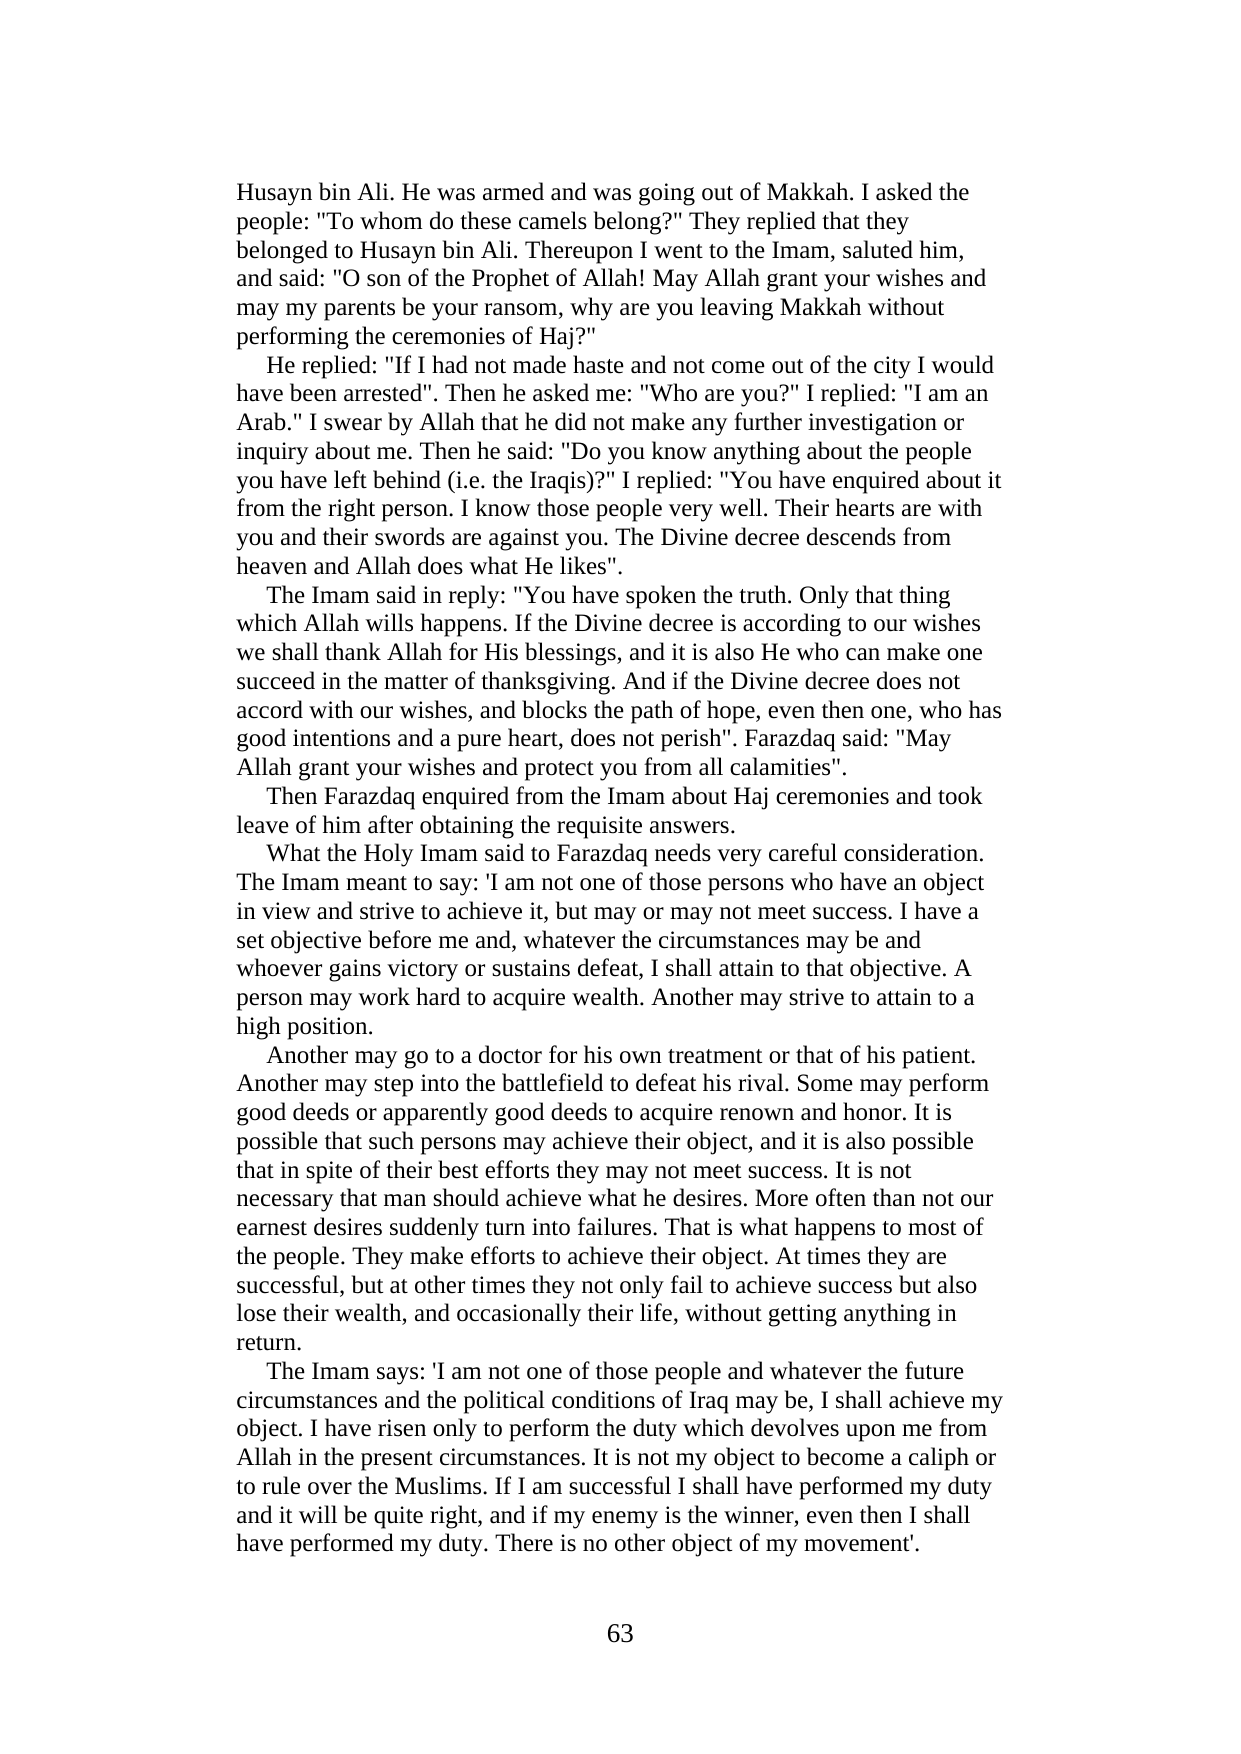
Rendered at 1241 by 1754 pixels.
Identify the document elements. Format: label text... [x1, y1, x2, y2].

text He replied: "If I had not made haste and not come out of the city I would have been arrested". Then he asked me: "Who are you?" I replied: "I am an Arab." I swear by Allah that he did not make any further investigation or inquiry about me. Then he said: "Do you know anything about the people you have left behind (i.e. the Iraqis)?" I replied: "You have enquired about it from the right person. I know those people very well. Their hearts are with you and their swords are against you. The Divine decree descends from heaven and Allah does what He likes". [236, 350, 1004, 580]
text What the Holy Imam said to Farazdaq needs very careful consideration. The Imam meant to say: 'I am not one of those persons who have an object in view and strive to achieve it, but may or may not meet success. I have a set objective before me and, whatever the circumstances may be and whoever gains victory or sustains defeat, I shall attain to that objective. A person may work hard to acquire wealth. Another may strive to attain to a high position. [236, 838, 1004, 1040]
text The Imam said in reply: "You have spoken the truth. Only that thing which Allah wills happens. If the Divine decree is according to our wishes we shall thank Allah for His blessings, and it is also He who can make one succeed in the matter of thanksgiving. And if the Divine decree does not accord with our wishes, and blocks the path of hope, even then one, who has good intentions and a pure heart, does not perish". Farazdaq said: "May Allah grant your wishes and protect you from all calamities". [236, 580, 1004, 781]
text Another may go to a doctor for his own treatment or that of his patient. Another may step into the battlefield to defeat his rival. Some may perform good deeds or apparently good deeds to acquire renown and honor. It is possible that such persons may achieve their object, and it is also possible that in spite of their best efforts they may not meet success. It is not necessary that man should achieve what he desires. More often than not our earnest desires suddenly turn into failures. That is what happens to most of the people. They make efforts to achieve their object. At times they are successful, but at other times they not only fail to achieve success but also lose their wealth, and occasionally their life, without getting anything in return. [236, 1040, 1004, 1356]
text The Imam says: 'I am not one of those people and whatever the future circumstances and the political conditions of Iraq may be, I shall achieve my object. I have risen only to perform the duty which devolves upon me from Allah in the present circumstances. It is not my object to become a caliph or to rule over the Muslims. If I am successful I shall have performed my duty and it will be quite right, and if my enemy is the winner, even then I shall have performed my duty. There is no other object of my movement'. [236, 1356, 1004, 1557]
text Then Farazdaq enquired from the Imam about Haj ceremonies and took leave of him after obtaining the requisite answers. [236, 781, 1004, 838]
text Husayn bin Ali. He was armed and was going out of Makkah. I asked the people: "To whom do these camels belong?" They replied that they belonged to Husayn bin Ali. Thereupon I went to the Imam, saluted him, and said: "O son of the Prophet of Allah! May Allah grant your wishes and may my parents be your ransom, why are you leaving Makkah without performing the ceremonies of Haj?" [236, 177, 1004, 350]
